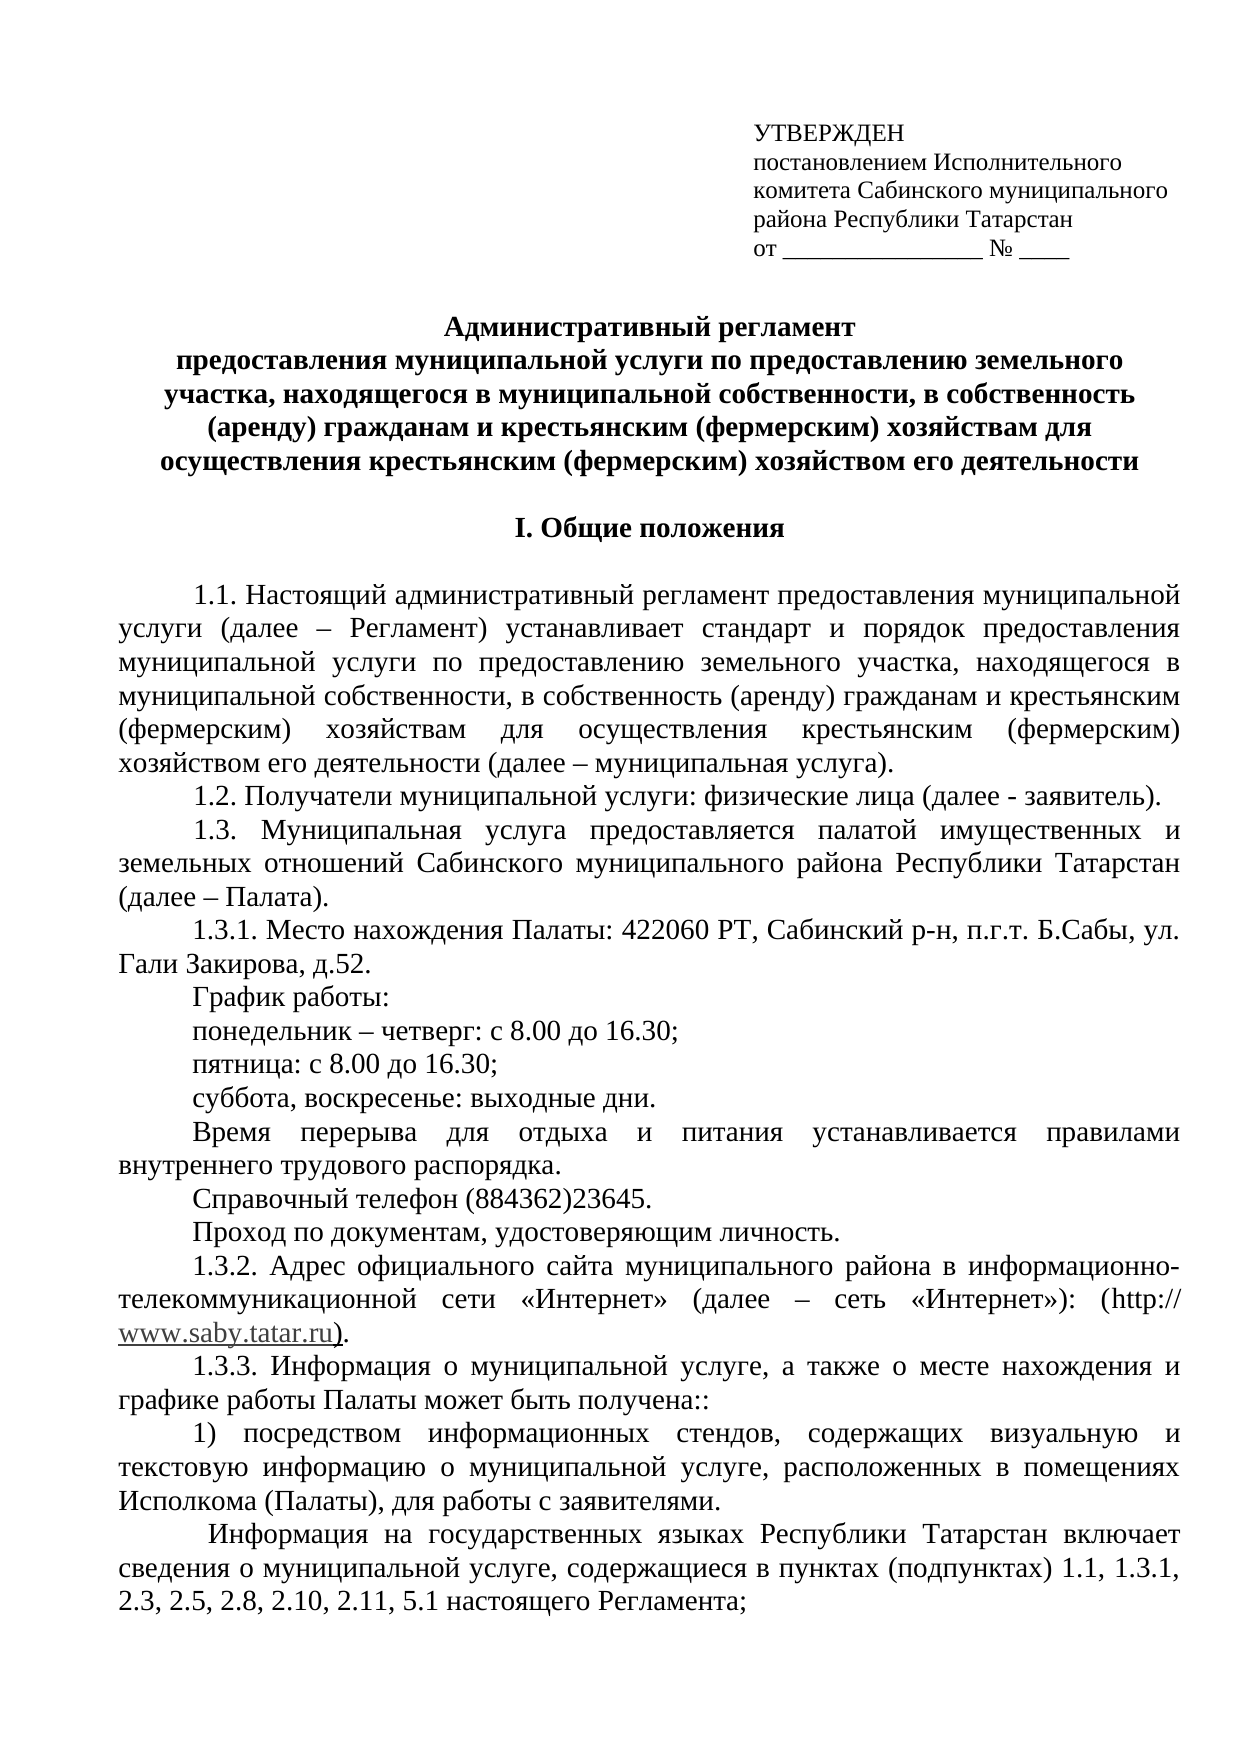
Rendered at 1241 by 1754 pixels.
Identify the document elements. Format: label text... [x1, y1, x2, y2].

text УТВЕРЖДЕН [753, 118, 1181, 147]
text 1.2. Получатели муниципальной услуги: физические лица (далее - заявитель). [118, 778, 1181, 812]
text Справочный телефон (884362)23645. [118, 1181, 1181, 1214]
text Информация на государственных языках Республики Татарстан включает сведения о муниципальной услуге, содержащиеся в пунктах (подпунктах) 1.1, 1.3.1, 2.3, 2.5, 2.8, 2.10, 2.11, 5.1 настоящего Регламента; [118, 1516, 1181, 1617]
text пятница: с 8.00 до 16.30; [118, 1047, 1181, 1080]
text Общие положения [118, 510, 1181, 543]
text 1.3.3. Информация о муниципальной услуге, а также о месте нахождения и графике работы Палаты может быть получена:: [118, 1348, 1181, 1416]
text суббота, воскресенье: выходные дни. [118, 1080, 1181, 1114]
title Административный регламент [118, 309, 1181, 342]
text понедельник – четверг: с 8.00 до 16.30; [118, 1013, 1181, 1047]
text постановлением Исполнительного комитета Сабинского муниципального района Республики Татарстан [753, 147, 1181, 233]
text 1.3. Муниципальная услуга предоставляется палатой имущественных и земельных отношений Сабинского муниципального района Республики Татарстан (далее – Палата). [118, 812, 1181, 912]
title предоставления муниципальной услуги по предоставлению земельного участка, находящегося в муниципальной собственности, в собственность (аренду) гражданам и крестьянским (фермерским) хозяйствам для осуществления крестьянским (фермерским) хозяйством его деятельности [118, 342, 1181, 476]
text 1.3.1. Место нахождения Палаты: 422060 РТ, Сабинский р-н, п.г.т. Б.Сабы, ул. Гали Закирова, д.52. [118, 912, 1181, 979]
text 1.1. Настоящий административный регламент предоставления муниципальной услуги (далее – Регламент) устанавливает стандарт и порядок предоставления муниципальной услуги по предоставлению земельного участка, находящегося в муниципальной собственности, в собственность (аренду) гражданам и крестьянским (фермерским) хозяйствам для осуществления крестьянским (фермерским) хозяйством его деятельности (далее – муниципальная услуга). [118, 577, 1181, 778]
text Проход по документам, удостоверяющим личность. [118, 1214, 1181, 1248]
text 1.3.2. Адрес официального сайта муниципального района в информационно-телекоммуникационной сети «Интернет» (далее – сеть «Интернет»): (http:// www.saby.tatar.ru). [118, 1248, 1181, 1348]
text Время перерыва для отдыха и питания устанавливается правилами внутреннего трудового распорядка. [118, 1114, 1181, 1181]
text График работы: [118, 979, 1181, 1013]
text от ________________ № ____ [753, 233, 1181, 262]
text 1) посредством информационных стендов, содержащих визуальную и текстовую информацию о муниципальной услуге, расположенных в помещениях Исполкома (Палаты), для работы с заявителями. [118, 1416, 1181, 1516]
